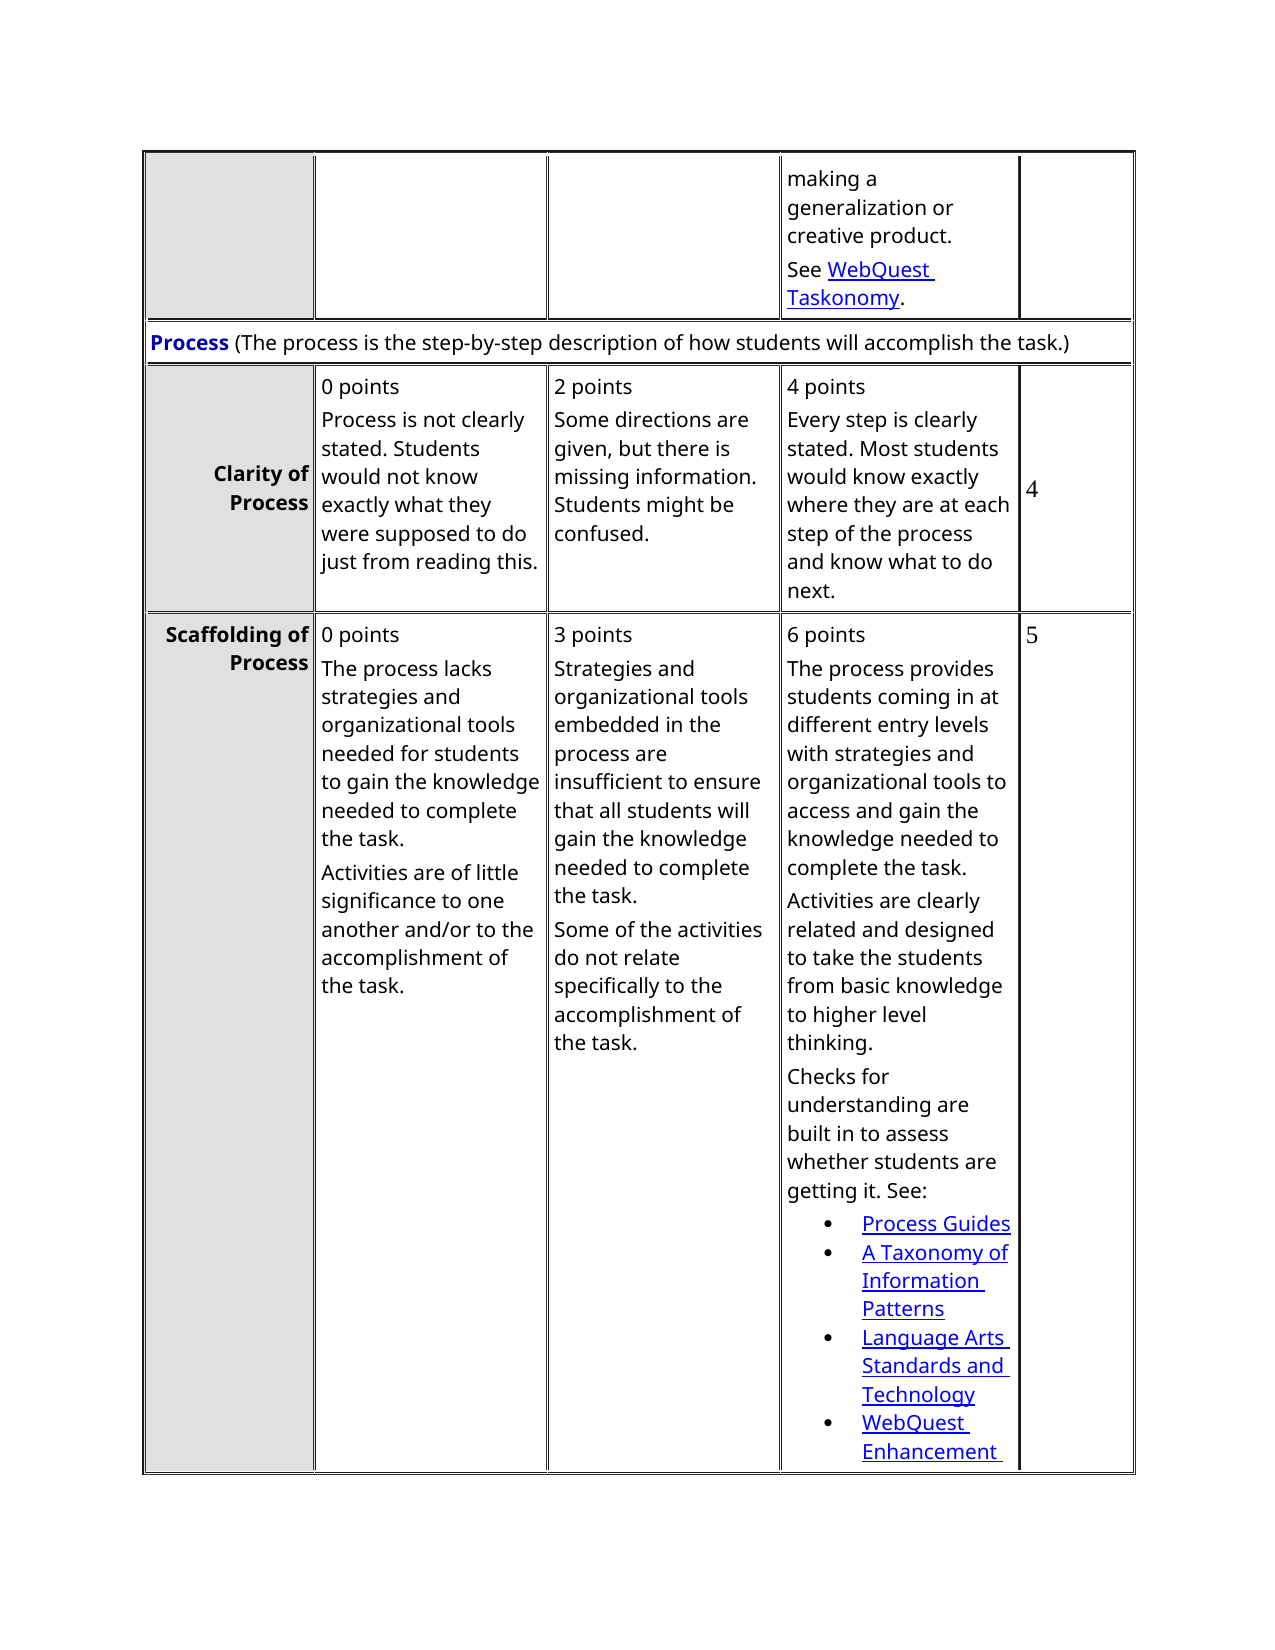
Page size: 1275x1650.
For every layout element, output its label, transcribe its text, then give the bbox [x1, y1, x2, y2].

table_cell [781, 153, 1019, 318]
table_cell 5 [1019, 611, 1134, 1471]
table_cell Clarity of Process [146, 362, 313, 611]
table_cell Process (The process is the step-by-step description of how students will accomplish the task.) [146, 318, 1133, 362]
table_cell 6 [1019, 153, 1133, 318]
table_cell 4 [1021, 362, 1133, 611]
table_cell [315, 614, 548, 1471]
table_cell 4 points Every step is clearly stated. Most students would know exactly where they are at each step of the process and know what to do next. [782, 366, 1018, 611]
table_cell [548, 153, 781, 318]
table_cell 0 points Process is not clearly stated. Students would not know exactly what they were supposed to do just from reading this. [316, 366, 546, 611]
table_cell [548, 614, 781, 1471]
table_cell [144, 611, 315, 1471]
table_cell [315, 153, 548, 318]
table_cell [781, 614, 1019, 1471]
table_cell 2 points Some directions are given, but there is missing information. Students might be confused. [549, 366, 779, 611]
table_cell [146, 153, 315, 318]
